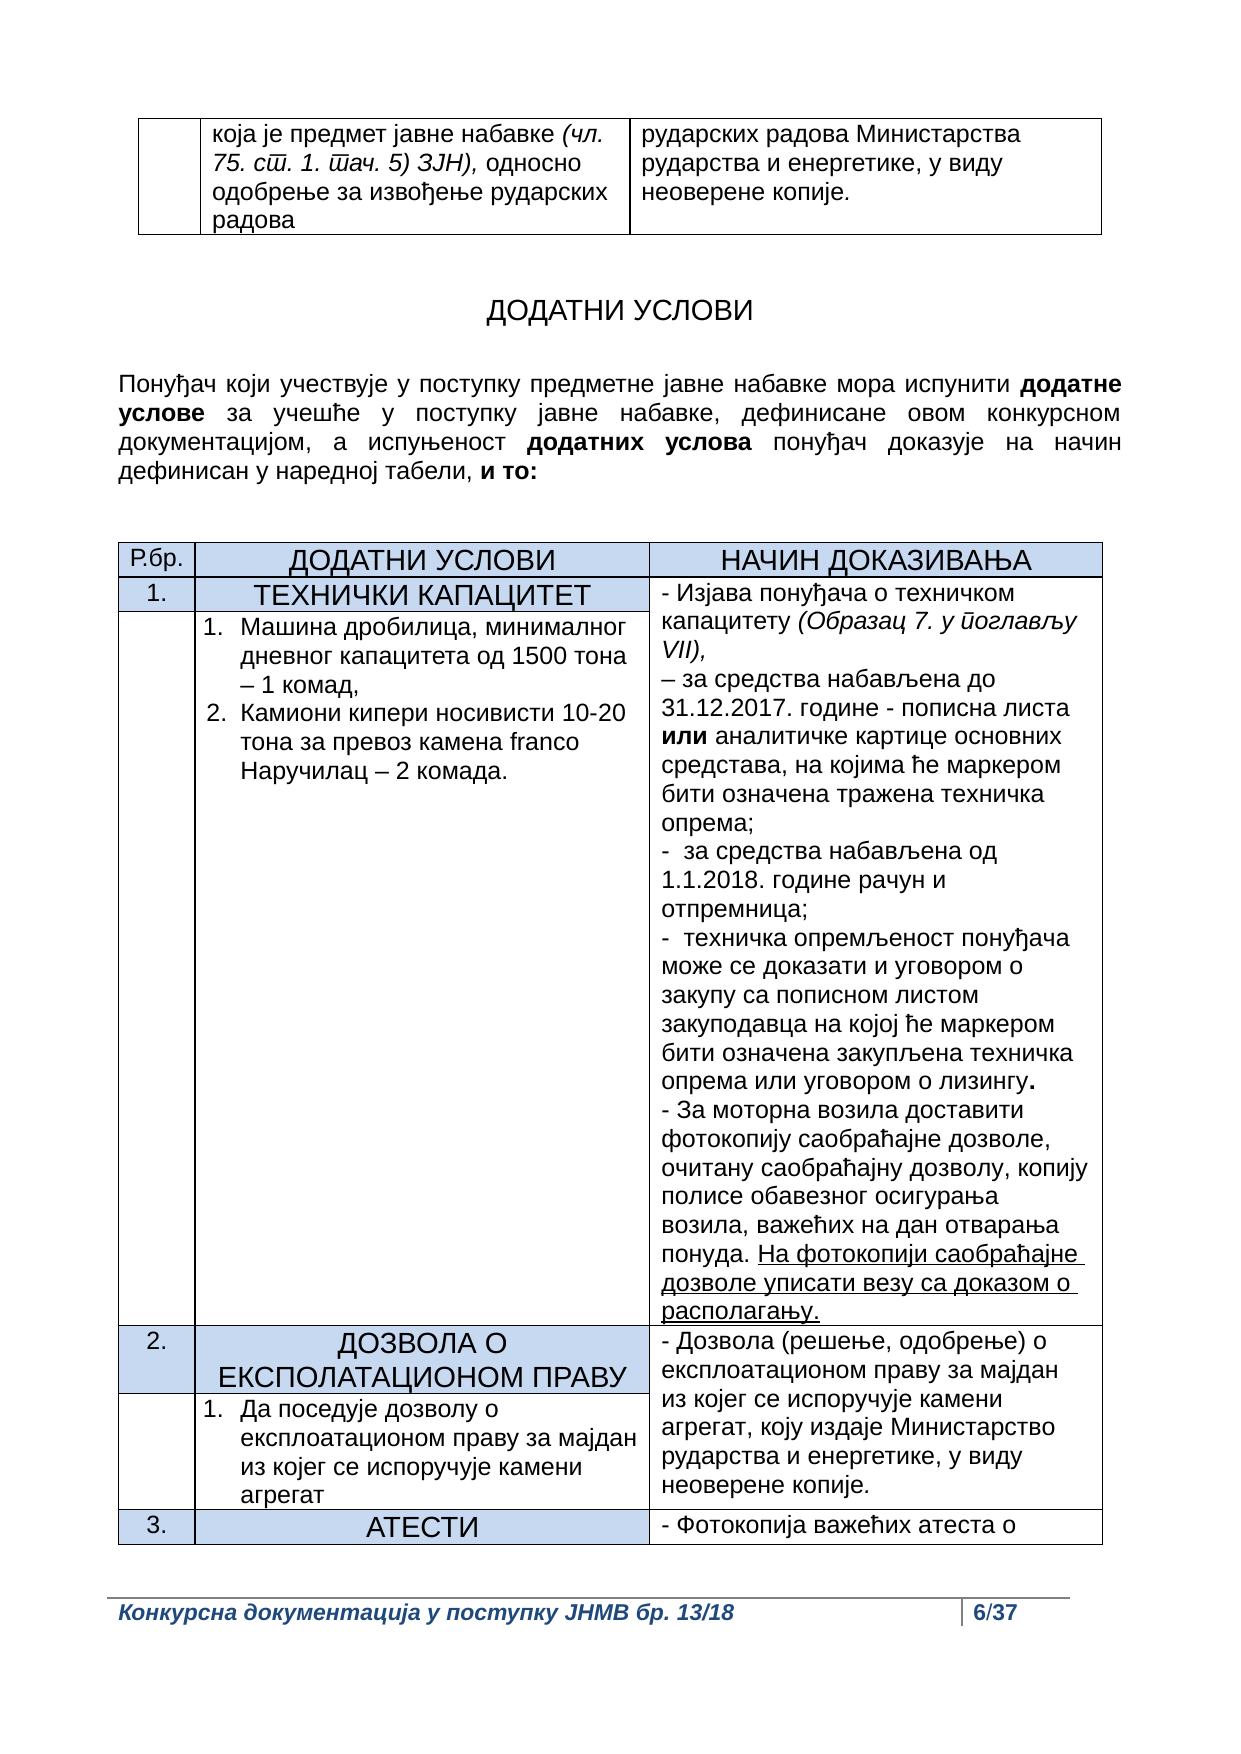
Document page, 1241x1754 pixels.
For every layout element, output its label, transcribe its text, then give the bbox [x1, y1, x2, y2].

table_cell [201, 119, 629, 234]
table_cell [650, 1510, 1102, 1544]
table_header НАЧИН ДОКАЗИВАЊА [650, 543, 1102, 576]
table_cell [119, 1394, 194, 1509]
table_cell АТЕСТИ [196, 1510, 649, 1544]
table_cell 5. [139, 119, 200, 234]
table_cell 1. [119, 578, 194, 611]
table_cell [631, 119, 1101, 234]
table_cell - Изјава понуђача о техничком капацитету (Образац 7. у поглављу VII), – за средства набављена до 31.12.2017. године - пописна листа или аналитичке картице основних средстава, на којима ће маркером бити означена тражена техничка опрема; - за средства набављена од 1.1.2018. године рачун и отпремницa; - техничка опремљеност понуђача може се доказати и уговором о закупу са пописном листом закуподавца на којој ће маркером бити означена закупљена техничка опрема или уговором о лизингу. - За моторна возила доставити фотокопију саобраћајне дозволе, очитану саобраћајну дозволу, копију полисе обавезног осигурања возила, важећих на дан отварања понуда. На фотокопији саобраћајне дозволе уписати везу са доказом о располагању. [650, 578, 1102, 1325]
table_cell 2. [119, 1326, 194, 1393]
table_header ДОДАТНИ УСЛОВИ [196, 543, 649, 576]
table_cell Да поседује дозволу о експлоатационом праву за мајдан из којег се испоручује камени агрегат [196, 1394, 649, 1509]
table_cell - Дозвола (решење, одобрење) о експлоатационом праву за мајдан из којег се испоручује камени агрегат, коју издаје Министарство рударства и енергетике, у виду неоверене копије. [650, 1326, 1102, 1509]
table_cell Машина дробилица, минималног дневног капацитета од 1500 тона – 1 комад, Камиони кипери носивисти 10-20 тона за превоз камена franco Наручилац – 2 комада. [196, 612, 649, 1325]
list ДОДАТНИ УСЛОВИ [118, 293, 1122, 326]
table_cell 3. [119, 1510, 194, 1544]
table_cell ДОЗВОЛА О ЕКСПОЛАТАЦИОНОМ ПРАВУ [196, 1326, 649, 1393]
list Понуђач који учествује у поступку предметне јавне набавке мора испунити додатне услове за учешће у поступку јавне набавке, дефинисане овом конкурсном документацијом, а испуњеност додатних услова понуђач доказује на начин дефинисан у наредној табели, и то: [118, 369, 1122, 484]
table_cell [119, 612, 194, 1325]
table_header Р.бр. [119, 543, 194, 576]
table_cell ТЕХНИЧКИ КАПАЦИТЕТ [196, 578, 649, 611]
